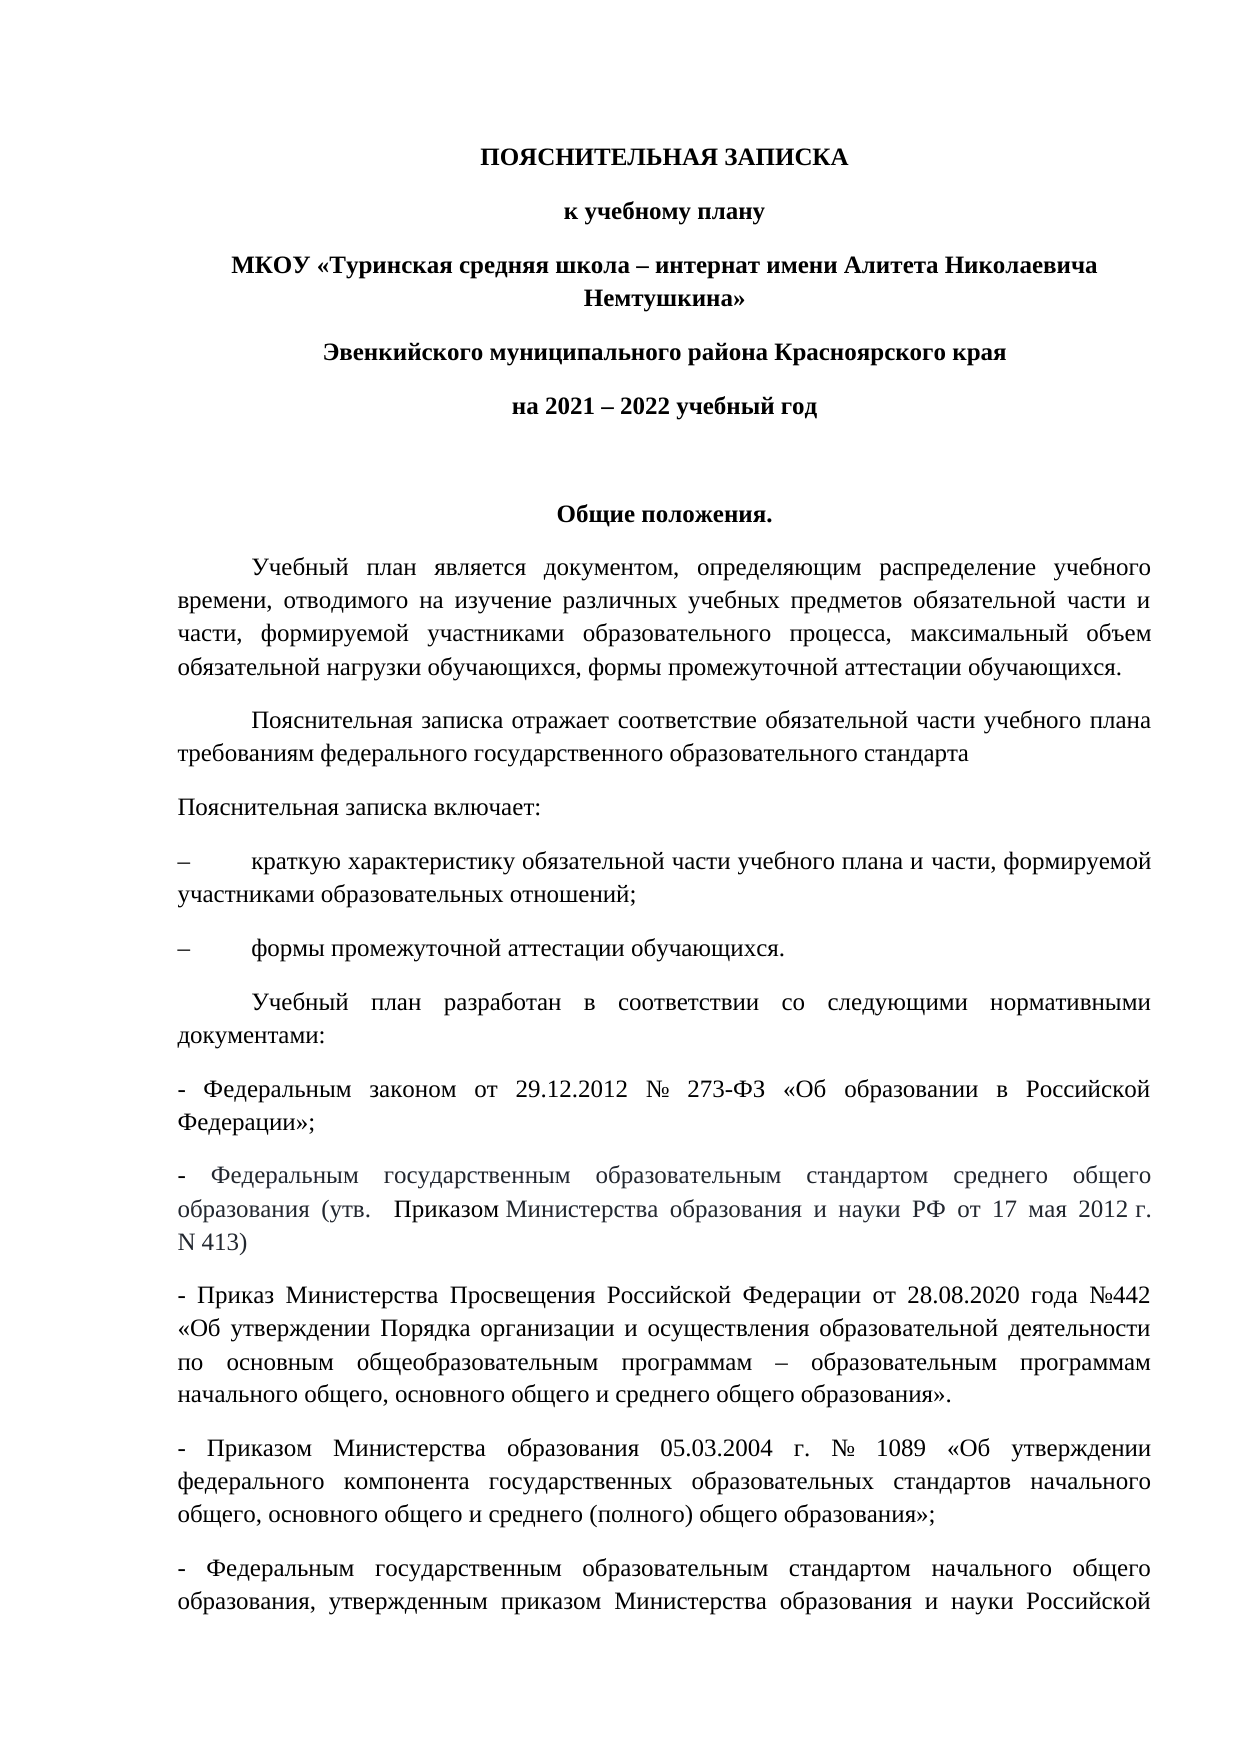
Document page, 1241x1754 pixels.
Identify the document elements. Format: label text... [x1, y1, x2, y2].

text - Приказом Министерства образования 05.03.2004 г. № 1089 «Об утверждении федерального компонента государственных образовательных стандартов начального общего, основного общего и среднего (полного) общего образования»; [177, 1433, 1152, 1528]
text - Федеральным законом от 29.12.2012 № 273-ФЗ «Об образовании в Российской Федерации»; [177, 1074, 1152, 1136]
text – краткую характеристику обязательной части учебного плана и части, формируемой участниками образовательных отношений; [177, 846, 1152, 908]
text Пояснительная записка включает: [177, 792, 1152, 821]
text - Приказ Министерства Просвещения Российской Федерации от 28.08.2020 года №442 «Об утверждении Порядка организации и осуществления образовательной деятельности по основным общеобразовательным программам – образовательным программам начального общего, основного общего и среднего общего образования». [177, 1281, 1152, 1408]
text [177, 1553, 1152, 1615]
text - Федеральным государственным образовательным стандартом среднего общего образования (утв. Приказом Министерства образования и науки РФ от 17 мая 2012 г. N 413) [177, 1161, 1152, 1255]
text – формы промежуточной аттестации обучающихся. [177, 933, 1152, 962]
text Эвенкийского муниципального района Красноярского края [177, 337, 1152, 366]
text на 2021 – 2022 учебный год [177, 391, 1152, 420]
text Пояснительная записка отражает соответствие обязательной части учебного плана требованиям федерального государственного образовательного стандарта [177, 705, 1152, 767]
text МКОУ «Туринская средняя школа – интернат имени Алитета Николаевича Немтушкина» [177, 250, 1152, 312]
text Учебный план разработан в соответствии со следующими нормативными документами: [177, 987, 1152, 1049]
text Общие положения. [177, 499, 1152, 527]
text Учебный план является документом, определяющим распределение учебного времени, отводимого на изучение различных учебных предметов обязательной части и части, формируемой участниками образовательного процесса, максимальный объем обязательной нагрузки обучающихся, формы промежуточной аттестации обучающихся. [177, 552, 1152, 680]
text ПОЯСНИТЕЛЬНАЯ ЗАПИСКА [177, 142, 1152, 171]
text к учебному плану [177, 196, 1152, 225]
